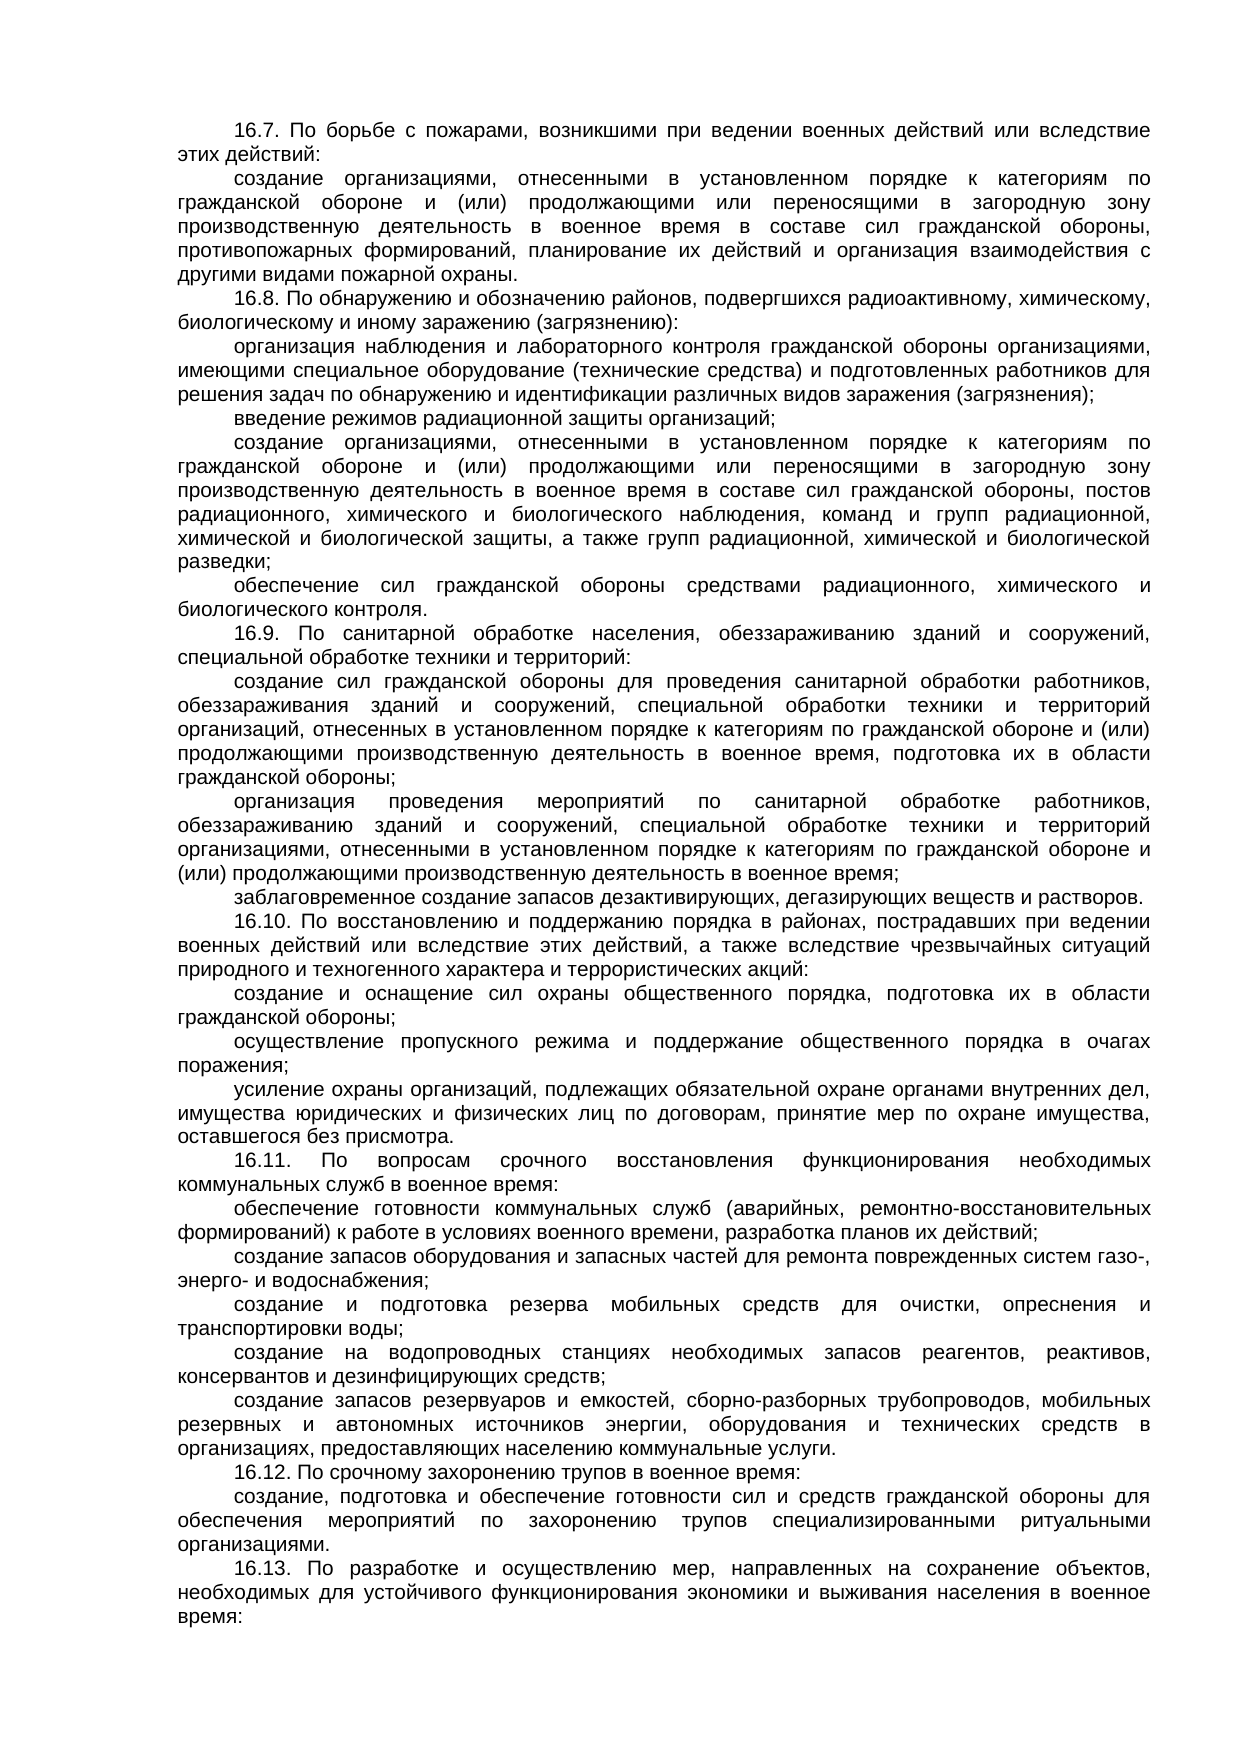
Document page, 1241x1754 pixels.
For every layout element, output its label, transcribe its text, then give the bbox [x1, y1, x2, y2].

text обеспечение готовности коммунальных служб (аварийных, ремонтно-восстановительных формирований) к работе в условиях военного времени, разработка планов их действий; [177, 1196, 1152, 1244]
text организация проведения мероприятий по санитарной обработке работников, обеззараживанию зданий и сооружений, специальной обработке техники и территорий организациями, отнесенными в установленном порядке к категориям по гражданской обороне и (или) продолжающими производственную деятельность в военное время; [177, 789, 1152, 885]
text введение режимов радиационной защиты организаций; [177, 406, 1152, 429]
text 16.12. По срочному захоронению трупов в военное время: [177, 1460, 1152, 1484]
text 16.9. По санитарной обработке населения, обеззараживанию зданий и сооружений, специальной обработке техники и территорий: [177, 621, 1152, 669]
text создание и подготовка резерва мобильных средств для очистки, опреснения и транспортировки воды; [177, 1292, 1152, 1340]
text 16.13. По разработке и осуществлению мер, направленных на сохранение объектов, необходимых для устойчивого функционирования экономики и выживания населения в военное время: [177, 1556, 1152, 1627]
text создание на водопроводных станциях необходимых запасов реагентов, реактивов, консервантов и дезинфицирующих средств; [177, 1340, 1152, 1388]
text 16.8. По обнаружению и обозначению районов, подвергшихся радиоактивному, химическому, биологическому и иному заражению (загрязнению): [177, 286, 1152, 334]
text создание организациями, отнесенными в установленном порядке к категориям по гражданской обороне и (или) продолжающими или переносящими в загородную зону производственную деятельность в военное время в составе сил гражданской обороны, постов радиационного, химического и биологического наблюдения, команд и групп радиационной, химической и биологической защиты, а также групп радиационной, химической и биологической разведки; [177, 429, 1152, 573]
text усиление охраны организаций, подлежащих обязательной охране органами внутренних дел, имущества юридических и физических лиц по договорам, принятие мер по охране имущества, оставшегося без присмотра. [177, 1076, 1152, 1148]
text 16.7. По борьбе с пожарами, возникшими при ведении военных действий или вследствие этих действий: [177, 118, 1152, 166]
text создание сил гражданской обороны для проведения санитарной обработки работников, обеззараживания зданий и сооружений, специальной обработки техники и территорий организаций, отнесенных в установленном порядке к категориям по гражданской обороне и (или) продолжающими производственную деятельность в военное время, подготовка их в области гражданской обороны; [177, 669, 1152, 789]
text создание организациями, отнесенными в установленном порядке к категориям по гражданской обороне и (или) продолжающими или переносящими в загородную зону производственную деятельность в военное время в составе сил гражданской обороны, противопожарных формирований, планирование их действий и организация взаимодействия с другими видами пожарной охраны. [177, 166, 1152, 286]
text 16.10. По восстановлению и поддержанию порядка в районах, пострадавших при ведении военных действий или вследствие этих действий, а также вследствие чрезвычайных ситуаций природного и техногенного характера и террористических акций: [177, 909, 1152, 981]
text создание запасов резервуаров и емкостей, сборно-разборных трубопроводов, мобильных резервных и автономных источников энергии, оборудования и технических средств в организациях, предоставляющих населению коммунальные услуги. [177, 1388, 1152, 1460]
text создание и оснащение сил охраны общественного порядка, подготовка их в области гражданской обороны; [177, 981, 1152, 1028]
text создание, подготовка и обеспечение готовности сил и средств гражданской обороны для обеспечения мероприятий по захоронению трупов специализированными ритуальными организациями. [177, 1484, 1152, 1556]
text осуществление пропускного режима и поддержание общественного порядка в очагах поражения; [177, 1028, 1152, 1076]
text организация наблюдения и лабораторного контроля гражданской обороны организациями, имеющими специальное оборудование (технические средства) и подготовленных работников для решения задач по обнаружению и идентификации различных видов заражения (загрязнения); [177, 334, 1152, 406]
text 16.11. По вопросам срочного восстановления функционирования необходимых коммунальных служб в военное время: [177, 1148, 1152, 1196]
text заблаговременное создание запасов дезактивирующих, дегазирующих веществ и растворов. [177, 885, 1152, 909]
text обеспечение сил гражданской обороны средствами радиационного, химического и биологического контроля. [177, 573, 1152, 621]
text создание запасов оборудования и запасных частей для ремонта поврежденных систем газо-, энерго- и водоснабжения; [177, 1244, 1152, 1292]
